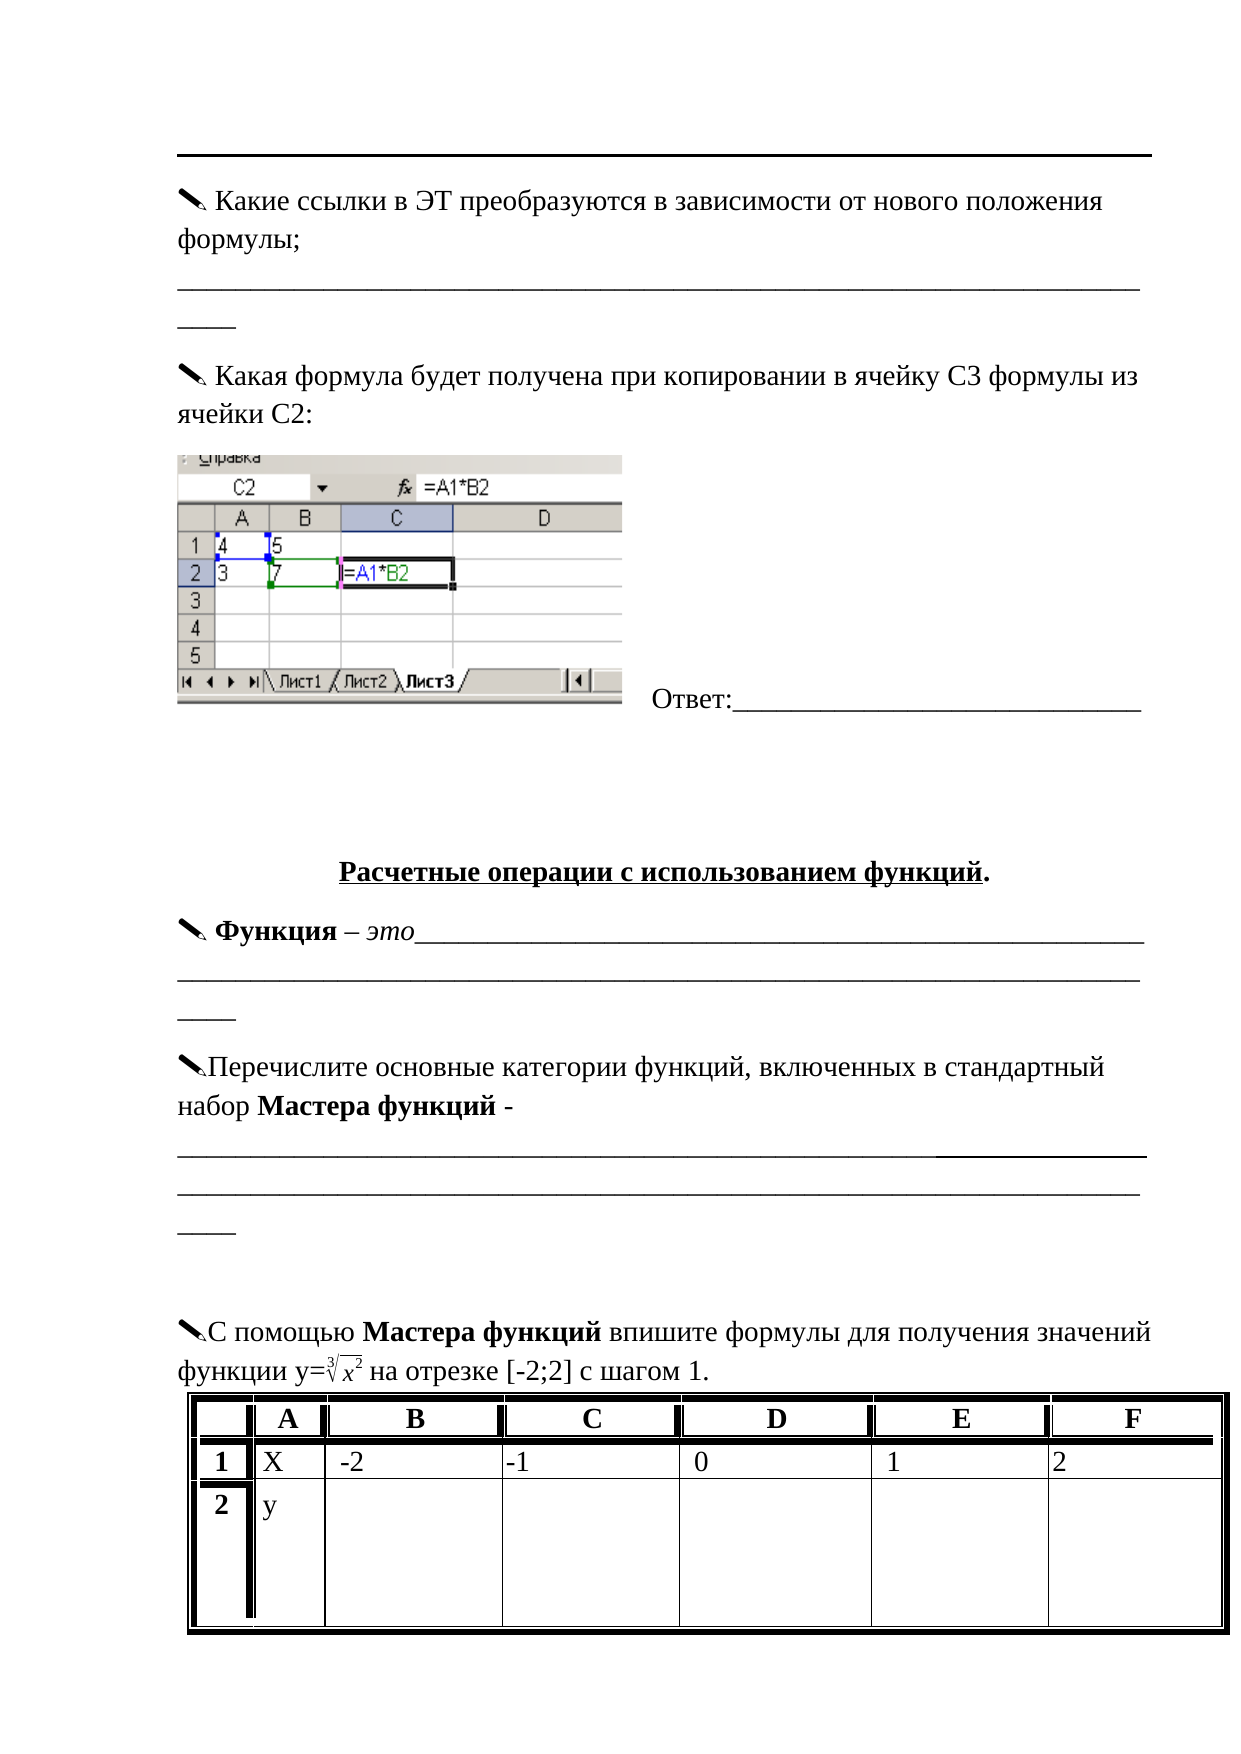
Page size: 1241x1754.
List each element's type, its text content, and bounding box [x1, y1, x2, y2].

table_header B [325, 1394, 502, 1435]
table_cell Х [256, 1445, 324, 1478]
table_cell 2 [1049, 1435, 1224, 1478]
table_cell -2 [326, 1445, 502, 1478]
table_cell [1049, 1479, 1221, 1626]
text Перечислите основные категории функций, включенных в стандартный набор Мастера функций - ____________________________________________________ ______________________________________________________________________ [177, 1049, 1152, 1237]
table_cell [872, 1479, 1048, 1626]
table_header D [679, 1394, 871, 1435]
table_cell [680, 1479, 871, 1626]
text Какие ссылки в ЭТ преобразуются в зависимости от нового положения формулы; ______________________________________________________________________ [177, 183, 1152, 332]
text ______________________________________________________________________ [177, 952, 1152, 1024]
table_cell 1 [872, 1445, 1048, 1478]
table_cell [503, 1479, 679, 1626]
table_header A [251, 1394, 325, 1435]
text Какая формула будет получена при копировании в ячейку С3 формулы из ячейки С2: [177, 358, 1152, 430]
table_cell 1 [192, 1435, 251, 1478]
table_header F [1049, 1394, 1224, 1435]
table_cell 2 [192, 1478, 251, 1626]
text Функция – это__________________________________________________ [177, 913, 1152, 947]
table_header E [871, 1394, 1048, 1435]
table_cell у [251, 1479, 324, 1626]
table_cell 0 [680, 1445, 871, 1478]
table_header [197, 1402, 251, 1435]
table_cell [326, 1479, 502, 1626]
picture [177, 455, 623, 709]
table_header C [502, 1394, 679, 1435]
text Расчетные операции с использованием функций. [177, 854, 1152, 887]
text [177, 1314, 1152, 1387]
table_cell -1 [503, 1445, 679, 1478]
